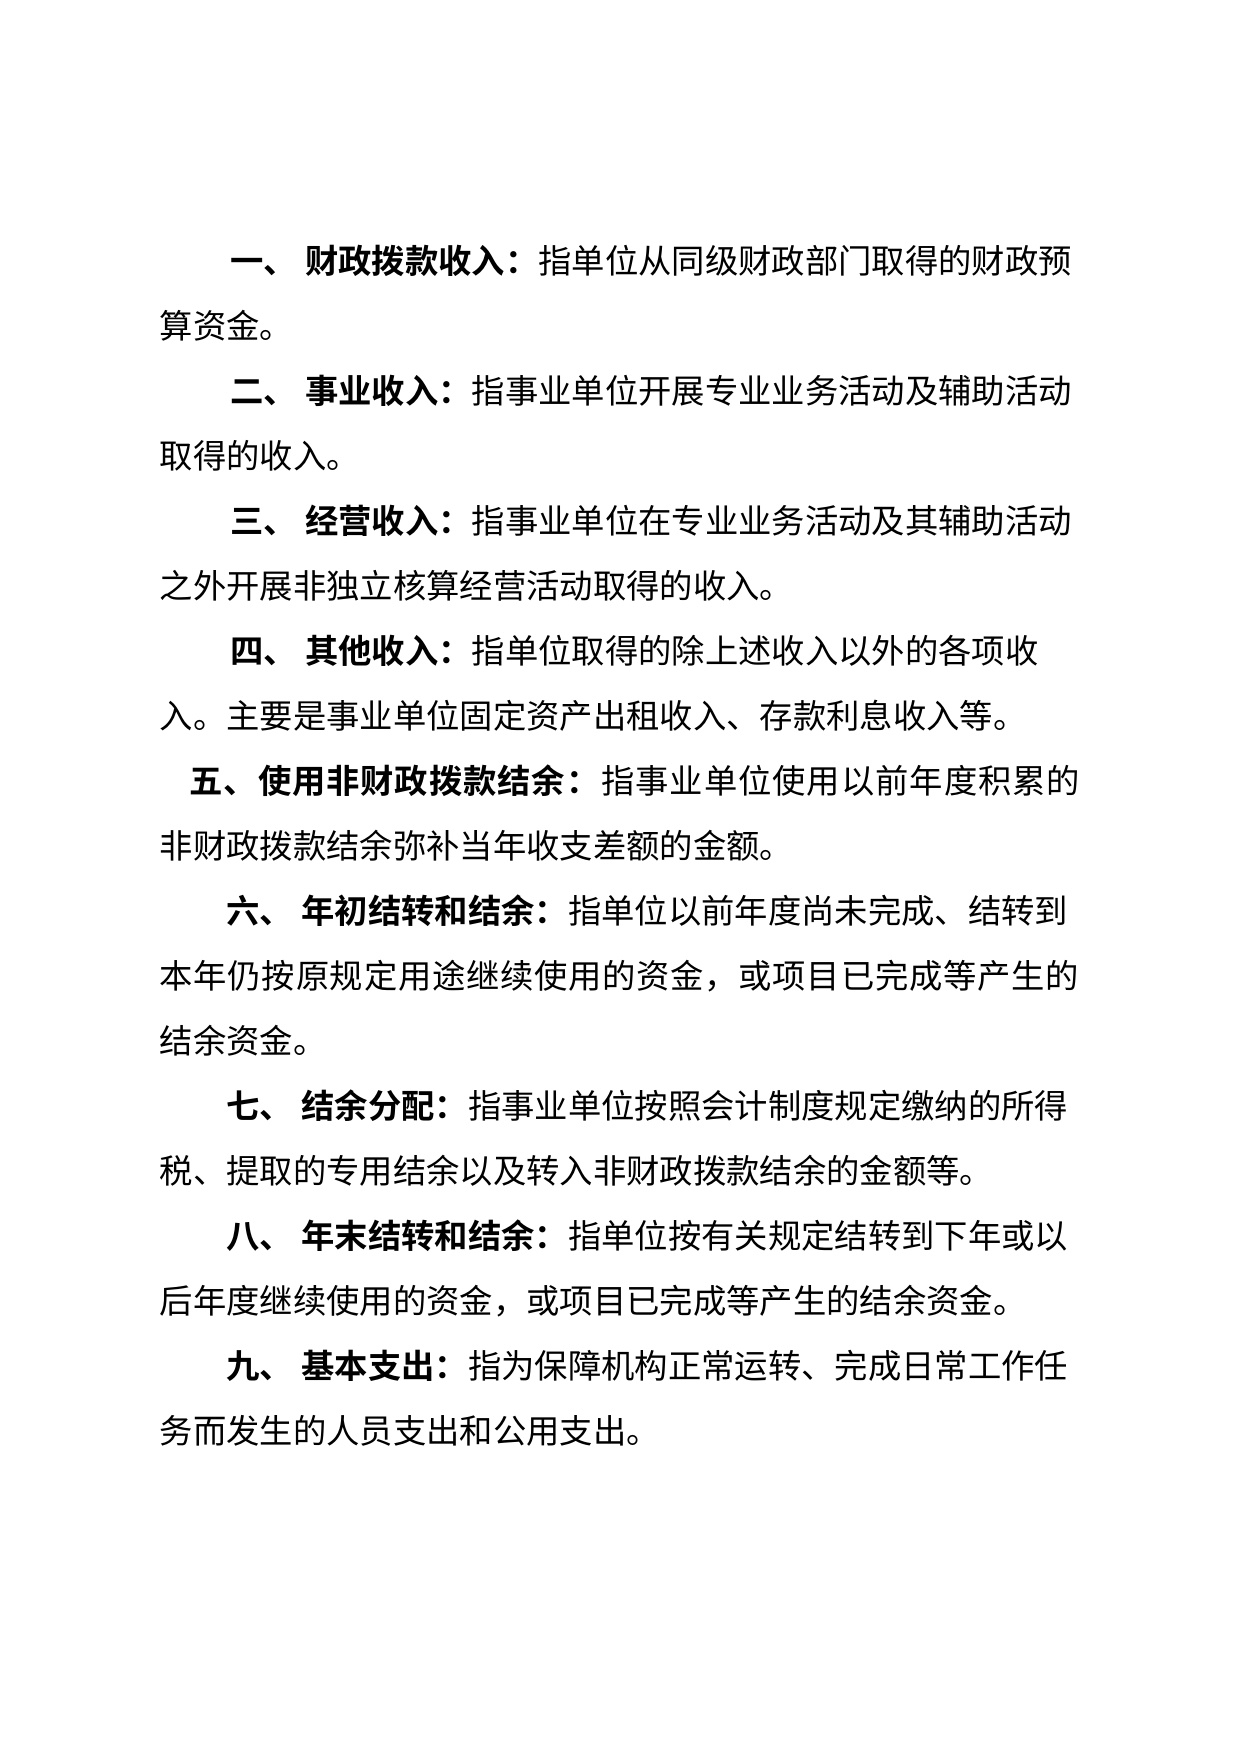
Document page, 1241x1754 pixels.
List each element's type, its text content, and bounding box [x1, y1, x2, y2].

text 后年度继续使用的资金，或项目已完成等产生的结余资金。 [159, 1267, 1081, 1332]
text 算资金。 [159, 292, 1081, 357]
list 基本支出：指为保障机构正常运转、完成日常工作任 [226, 1332, 1081, 1397]
list 经营收入：指事业单位在专业业务活动及其辅助活动 [230, 487, 1081, 552]
list 结余分配：指事业单位按照会计制度规定缴纳的所得 [226, 1072, 1081, 1137]
list 事业收入：指事业单位开展专业业务活动及辅助活动 [230, 357, 1081, 422]
text 入。主要是事业单位固定资产出租收入、存款利息收入等。 [159, 682, 1081, 747]
list 年初结转和结余：指单位以前年度尚未完成、结转到 [226, 877, 1081, 942]
text 五、使用非财政拨款结余：指事业单位使用以前年度积累的非财政拨款结余弥补当年收支差额的金额。 [159, 747, 1081, 877]
list 年末结转和结余：指单位按有关规定结转到下年或以 [226, 1202, 1081, 1267]
text 取得的收入。 [159, 422, 1081, 487]
text 税、提取的专用结余以及转入非财政拨款结余的金额等。 [159, 1137, 1081, 1202]
text 本年仍按原规定用途继续使用的资金，或项目已完成等产生的结余资金。 [159, 942, 1081, 1072]
text 之外开展非独立核算经营活动取得的收入。 [159, 552, 1081, 617]
list 财政拨款收入：指单位从同级财政部门取得的财政预 [230, 227, 1081, 292]
text 务而发生的人员支出和公用支出。 [159, 1397, 1081, 1462]
list 其他收入：指单位取得的除上述收入以外的各项收 [230, 617, 1081, 682]
